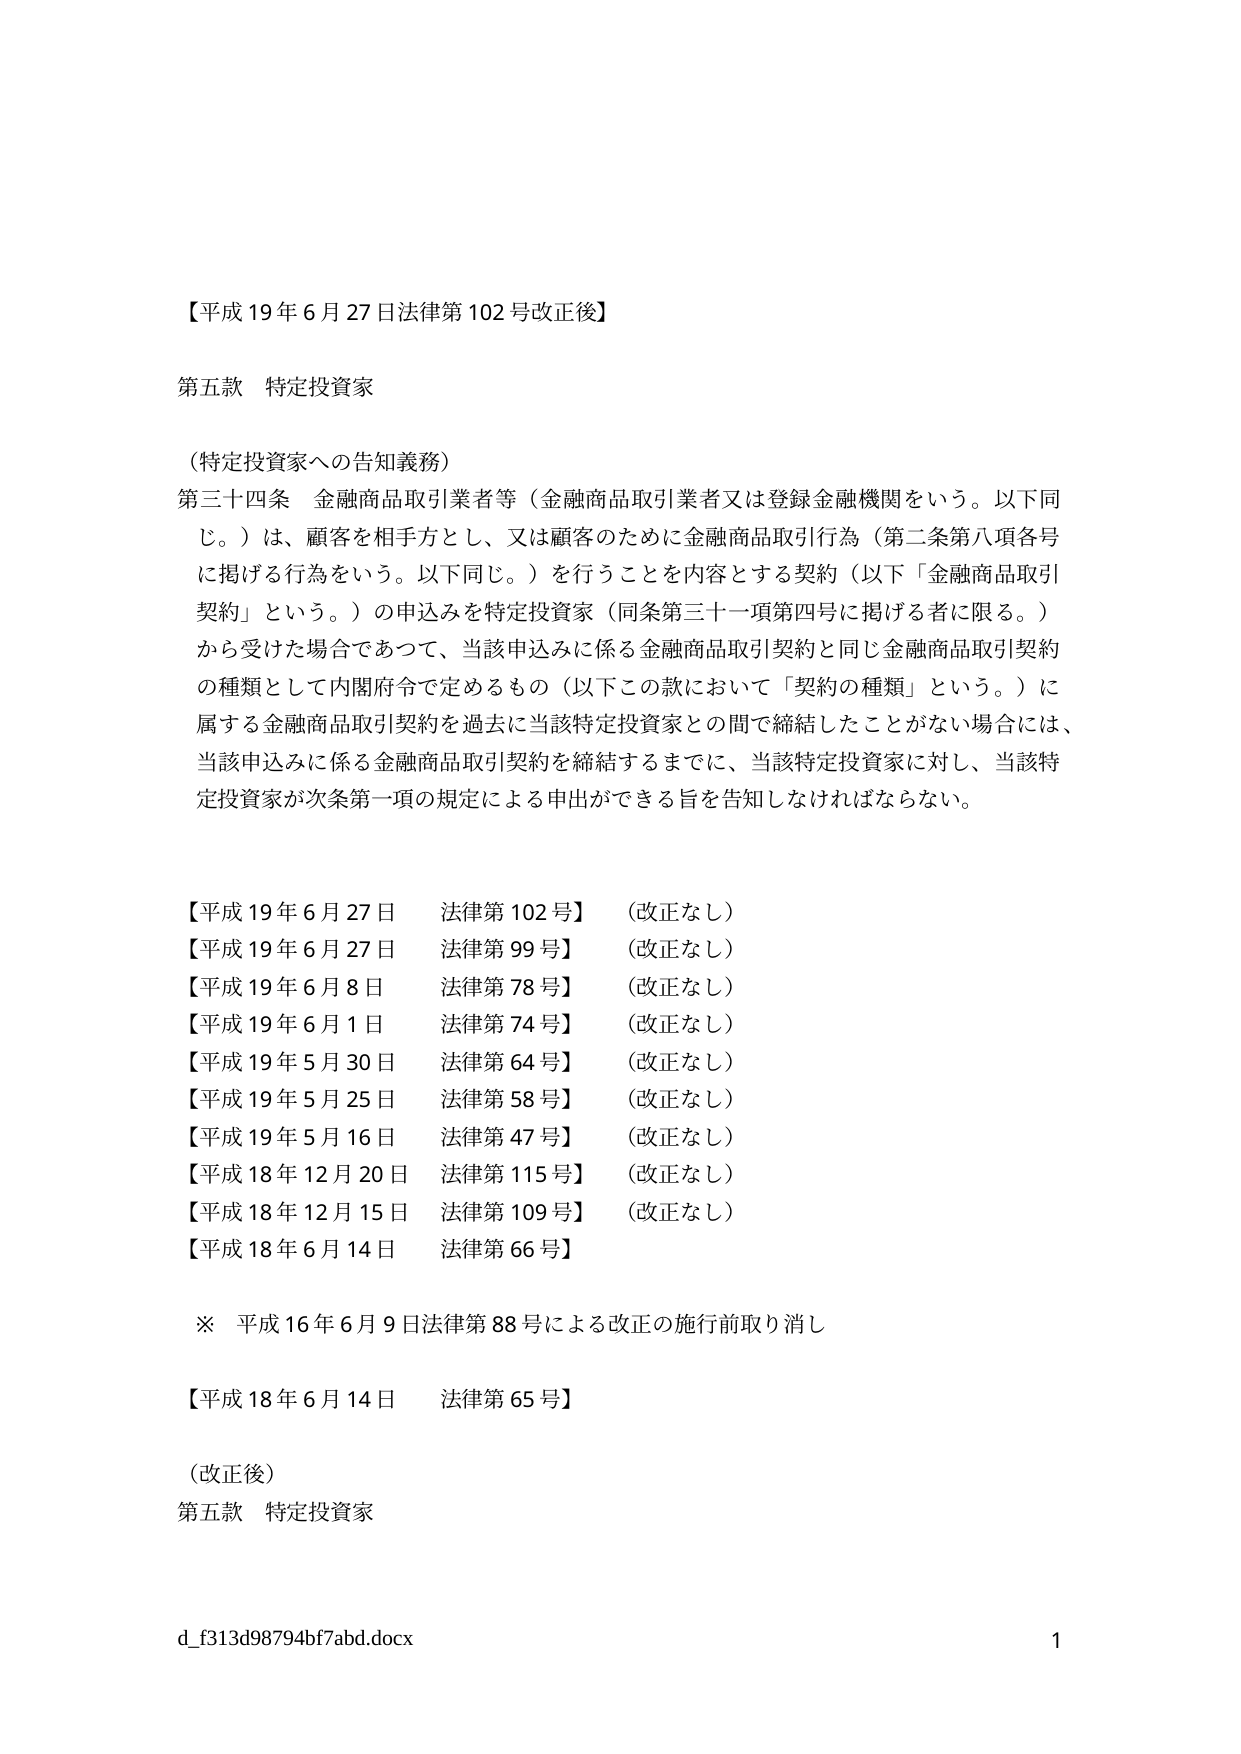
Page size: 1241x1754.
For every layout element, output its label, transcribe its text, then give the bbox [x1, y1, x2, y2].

text 【平成19年6月27日 法律第102号】 （改正なし） [177, 892, 1063, 929]
text ※ 平成16年6月9日法律第88号による改正の施行前取り消し [196, 1304, 1063, 1342]
text 第五款 特定投資家 [177, 367, 1063, 404]
text 【平成19年6月27日法律第102号改正後】 [177, 292, 1063, 329]
text 【平成19年6月8日 法律第78号】 （改正なし） [177, 967, 1063, 1004]
text 【平成19年5月25日 法律第58号】 （改正なし） [177, 1079, 1063, 1117]
text 【平成19年6月1日 法律第74号】 （改正なし） [177, 1004, 1063, 1042]
text 第三十四条 金融商品取引業者等（金融商品取引業者又は登録金融機関をいう。以下同じ。）は、顧客を相手方とし、又は顧客のために金融商品取引行為（第二条第八項各号に掲げる行為をいう。以下同じ。）を行うことを内容とする契約（以下「金融商品取引契約」という。）の申込みを特定投資家（同条第三十一項第四号に掲げる者に限る。）から受けた場合であつて、当該申込みに係る金融商品取引契約と同じ金融商品取引契約の種類として内閣府令で定めるもの（以下この款において「契約の種類」という。）に属する金融商品取引契約を過去に当該特定投資家との間で締結したことがない場合には、当該申込みに係る金融商品取引契約を締結するまでに、当該特定投資家に対し、当該特定投資家が次条第一項の規定による申出ができる旨を告知しなければならない。 [177, 479, 1063, 817]
text 【平成18年12月15日 法律第109号】 （改正なし） [177, 1192, 1063, 1229]
text （特定投資家への告知義務） [177, 442, 1063, 479]
text 第五款 特定投資家 [177, 1492, 1063, 1529]
text 【平成18年12月20日 法律第115号】 （改正なし） [177, 1154, 1063, 1192]
text 【平成19年5月30日 法律第64号】 （改正なし） [177, 1042, 1063, 1079]
text 【平成18年6月14日 法律第66号】 [177, 1229, 1063, 1267]
text 【平成19年5月16日 法律第47号】 （改正なし） [177, 1117, 1063, 1154]
text 【平成18年6月14日 法律第65号】 [177, 1379, 1063, 1417]
text 【平成19年6月27日 法律第99号】 （改正なし） [177, 929, 1063, 967]
text （改正後） [177, 1454, 1063, 1492]
